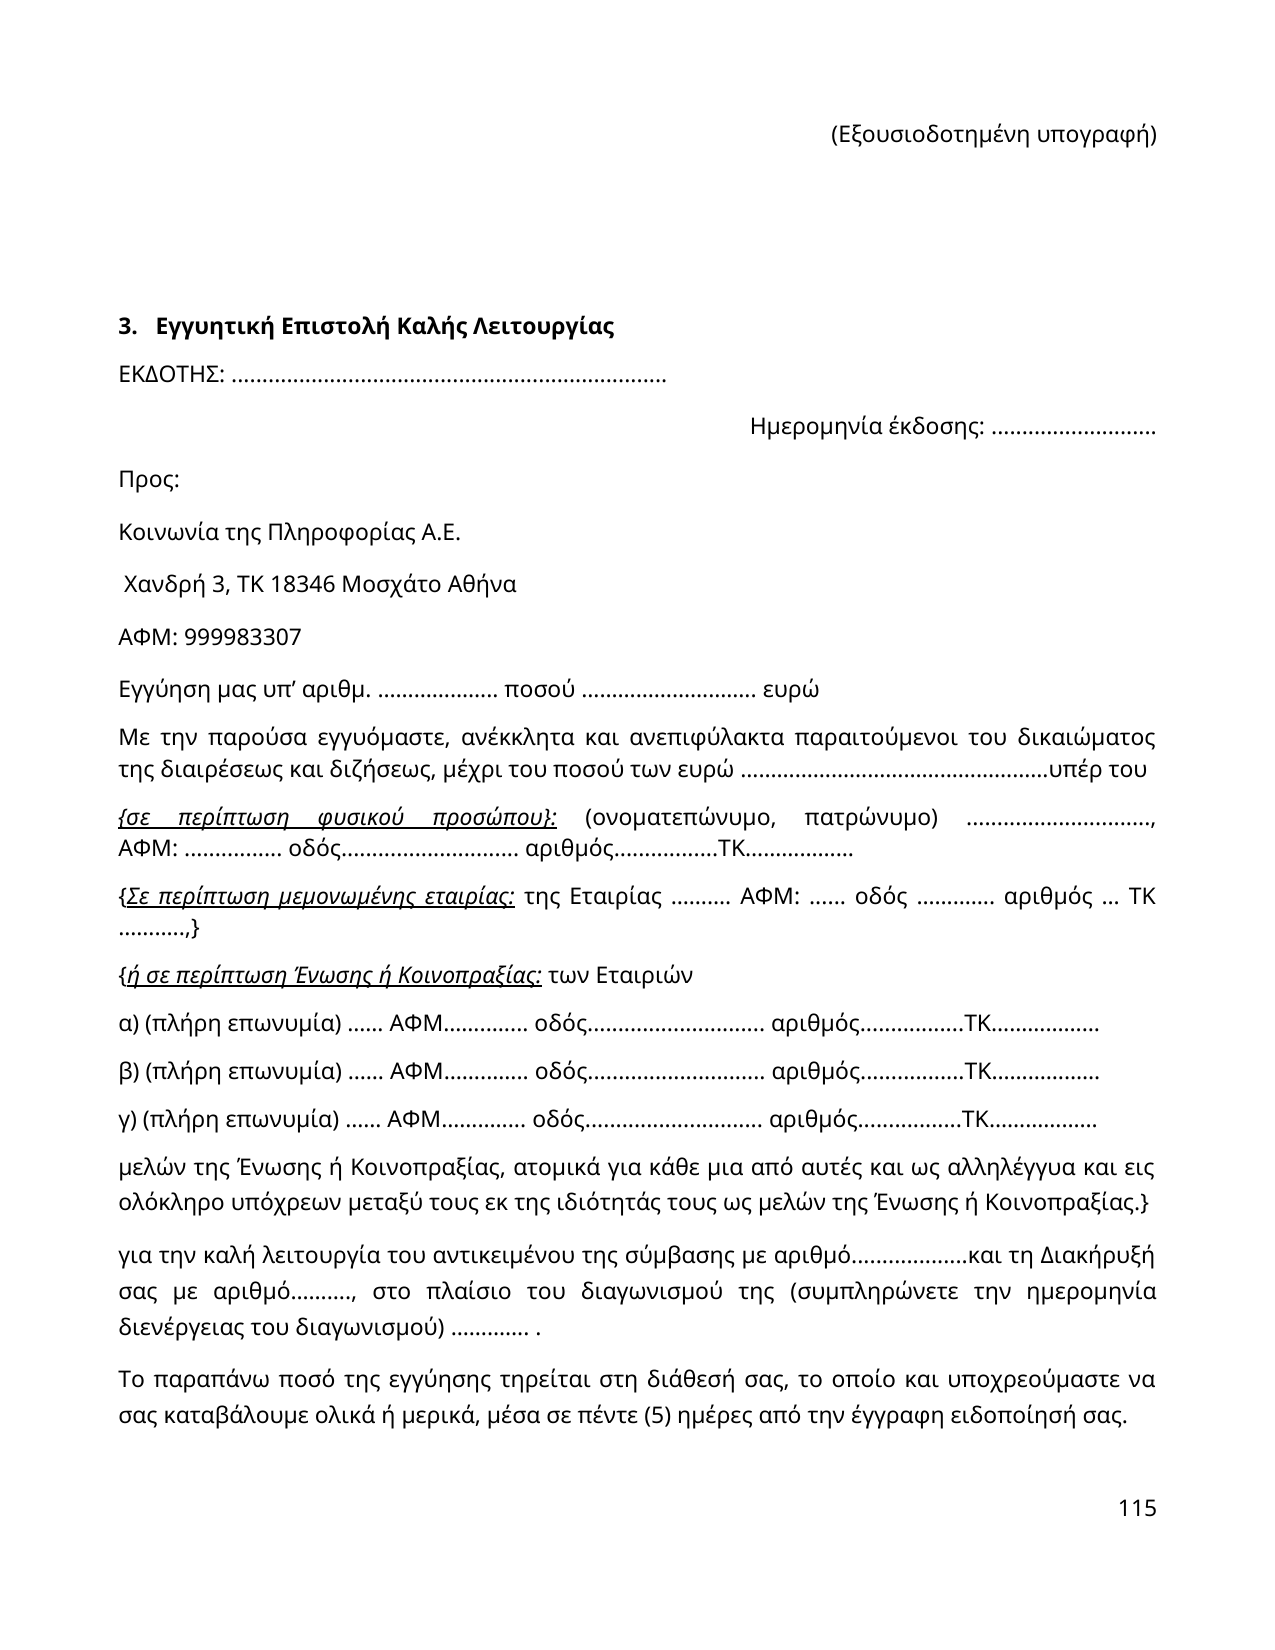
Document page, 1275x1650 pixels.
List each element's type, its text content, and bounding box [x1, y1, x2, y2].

text (Εξουσιοδοτημένη υπογραφή) [118, 118, 1157, 149]
text {Σε περίπτωση μεμονωμένης εταιρίας: της Εταιρίας ………. ΑΦΜ: ...... οδός …………. αριθμός … ΤΚ ………..,} [118, 879, 1157, 942]
text {ή σε περίπτωση Ένωσης ή Κοινοπραξίας: των Εταιριών [118, 959, 1157, 990]
text Κοινωνία της Πληροφορίας Α.Ε. [118, 516, 1157, 547]
text α) (πλήρη επωνυμία) …… ΑΦΜ…….….... οδός............................. αριθμός.................ΤΚ……………… [118, 1007, 1157, 1038]
text Το παραπάνω ποσό της εγγύησης τηρείται στη διάθεσή σας, το οποίο και υποχρεούμαστε να σας καταβάλουμε ολικά ή μερικά, μέσα σε πέντε (5) ημέρες από την έγγραφη ειδοποίησή σας. [118, 1363, 1157, 1431]
text μελών της Ένωσης ή Κοινοπραξίας, ατομικά για κάθε μια από αυτές και ως αλληλέγγυα και εις ολόκληρο υπόχρεων μεταξύ τους εκ της ιδιότητάς τους ως μελών της Ένωσης ή Κοινοπραξίας.} [118, 1150, 1157, 1218]
text ΕΚΔΟΤΗΣ: ....................................................................... [118, 358, 1157, 389]
text Ημερομηνία έκδοσης: ........................... [118, 410, 1157, 442]
text Εγγύηση μας υπ’ αριθμ. ……………….. ποσού ………………….……. ευρώ [118, 673, 1157, 704]
text Με την παρούσα εγγυόμαστε, ανέκκλητα και ανεπιφύλακτα παραιτούμενοι του δικαιώματος της διαιρέσεως και διζήσεως, μέχρι του ποσού των ευρώ ……………………………………………υπέρ του [118, 721, 1157, 784]
text Προς: [118, 463, 1157, 494]
text {σε περίπτωση φυσικού προσώπου}: (ονοματεπώνυμο, πατρώνυμο) .............................., ΑΦΜ: ................ οδός............................. αριθμός.................ΤΚ……………… [118, 800, 1157, 863]
text Χανδρή 3, ΤΚ 18346 Μοσχάτο Αθήνα [118, 568, 1157, 599]
text για την καλή λειτουργία του αντικειμένου της σύμβασης με αριθμό...................και τη Διακήρυξή σας με αριθμό………., στο πλαίσιο του διαγωνισμού της (συμπληρώνετε την ημερομηνία διενέργειας του διαγωνισμού) …………. . [118, 1239, 1157, 1342]
text γ) (πλήρη επωνυμία) …… ΑΦΜ…….….... οδός............................. αριθμός.................ΤΚ……………… [118, 1102, 1157, 1134]
text β) (πλήρη επωνυμία) …… ΑΦΜ…….….... οδός............................. αριθμός.................ΤΚ……………… [118, 1054, 1157, 1086]
subtitle Εγγυητική Επιστολή Καλής Λειτουργίας [118, 310, 1157, 341]
text ΑΦΜ: 999983307 [118, 621, 1157, 652]
